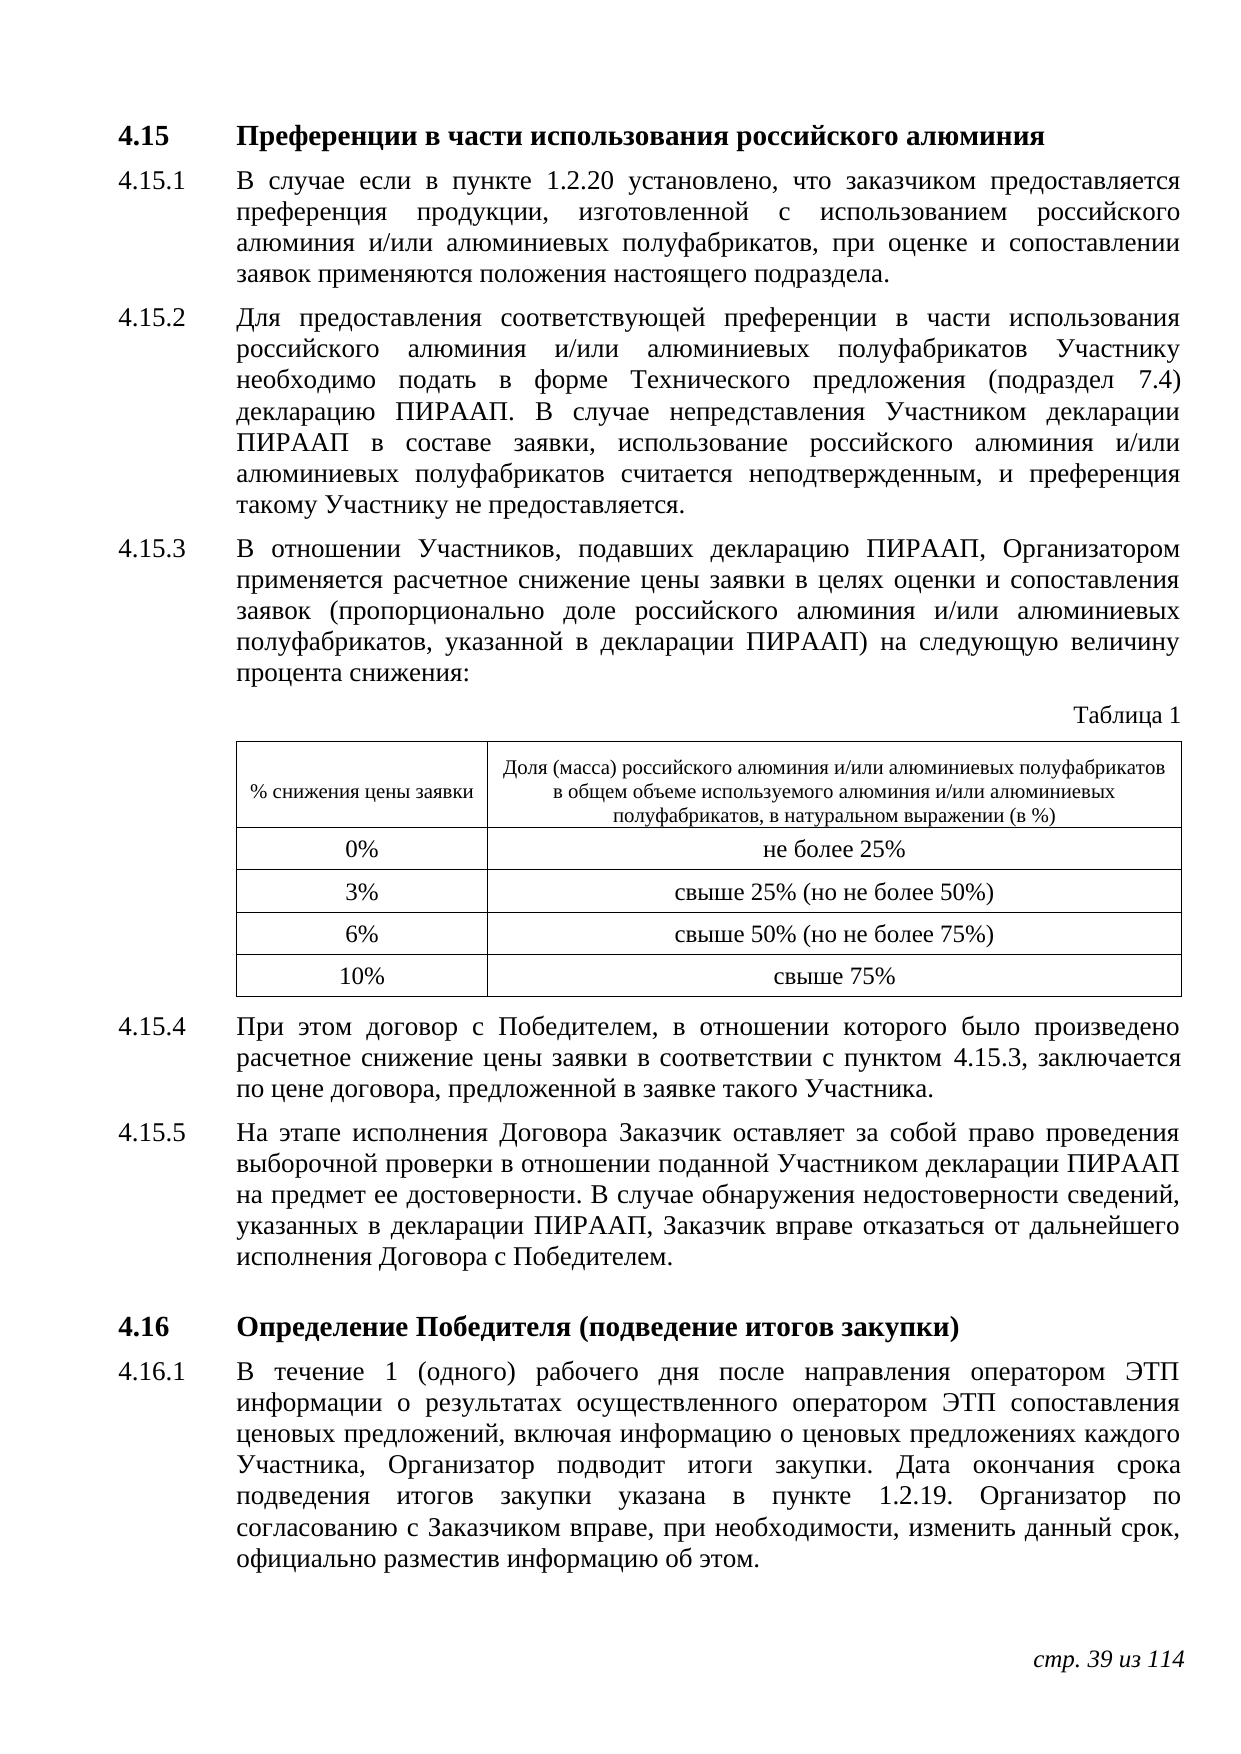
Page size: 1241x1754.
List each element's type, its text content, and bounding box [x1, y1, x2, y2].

table_cell свыше 75% [488, 955, 1181, 996]
table_cell 0% [237, 828, 487, 869]
table_cell 6% [237, 913, 487, 954]
text Для предоставления соответствующей преференции в части использования российского алюминия и/или алюминиевых полуфабрикатов Участнику необходимо подать в форме Технического предложения (подраздел 7.4) декларацию ПИРААП. В случае непредставления Участником декларации ПИРААП в составе заявки, использование российского алюминия и/или алюминиевых полуфабрикатов считается неподтвержденным, и преференция такому Участнику не предоставляется. [118, 301, 1181, 519]
table_cell не более 25% [488, 828, 1181, 869]
table_cell 3% [237, 870, 487, 912]
text В случае если в пункте 1.2.20 установлено, что заказчиком предоставляется преференция продукции, изготовленной с использованием российского алюминия и/или алюминиевых полуфабрикатов, при оценке и сопоставлении заявок применяются положения настоящего подраздела. [118, 164, 1181, 289]
table_cell свыше 25% (но не более 50%) [488, 870, 1181, 912]
list Таблица 1 [236, 700, 1181, 729]
text При этом договор с Победителем, в отношении которого было произведено расчетное снижение цены заявки в соответствии с пунктом 4.15.3, заключается по цене договора, предложенной в заявке такого Участника. [118, 1010, 1181, 1103]
subtitle Определение Победителя (подведение итогов закупки) [118, 1309, 1181, 1342]
table_header Доля (масса) российского алюминия и/или алюминиевых полуфабрикатов в общем объеме используемого алюминия и/или алюминиевых полуфабрикатов, в натуральном выражении (в %) [488, 742, 1181, 827]
table_cell 10% [237, 955, 487, 996]
text В отношении Участников, подавших декларацию ПИРААП, Организатором применяется расчетное снижение цены заявки в целях оценки и сопоставления заявок (пропорционально доле российского алюминия и/или алюминиевых полуфабрикатов, указанной в декларации ПИРААП) на следующую величину процента снижения: [118, 532, 1181, 687]
text В течение 1 (одного) рабочего дня после направления оператором ЭТП информации о результатах осуществленного оператором ЭТП сопоставления ценовых предложений, включая информацию о ценовых предложениях каждого Участника, Организатор подводит итоги закупки. Дата окончания срока подведения итогов закупки указана в пункте 1.2.19. Организатор по согласованию с Заказчиком вправе, при необходимости, изменить данный срок, официально разместив информацию об этом. [118, 1355, 1181, 1573]
table_cell свыше 50% (но не более 75%) [488, 913, 1181, 954]
text На этапе исполнения Договора Заказчик оставляет за собой право проведения выборочной проверки в отношении поданной Участником декларации ПИРААП на предмет ее достоверности. В случае обнаружения недостоверности сведений, указанных в декларации ПИРААП, Заказчик вправе отказаться от дальнейшего исполнения Договора с Победителем. [118, 1116, 1181, 1271]
table_header % снижения цены заявки [237, 742, 487, 827]
subtitle Преференции в части использования российского алюминия [118, 118, 1181, 152]
